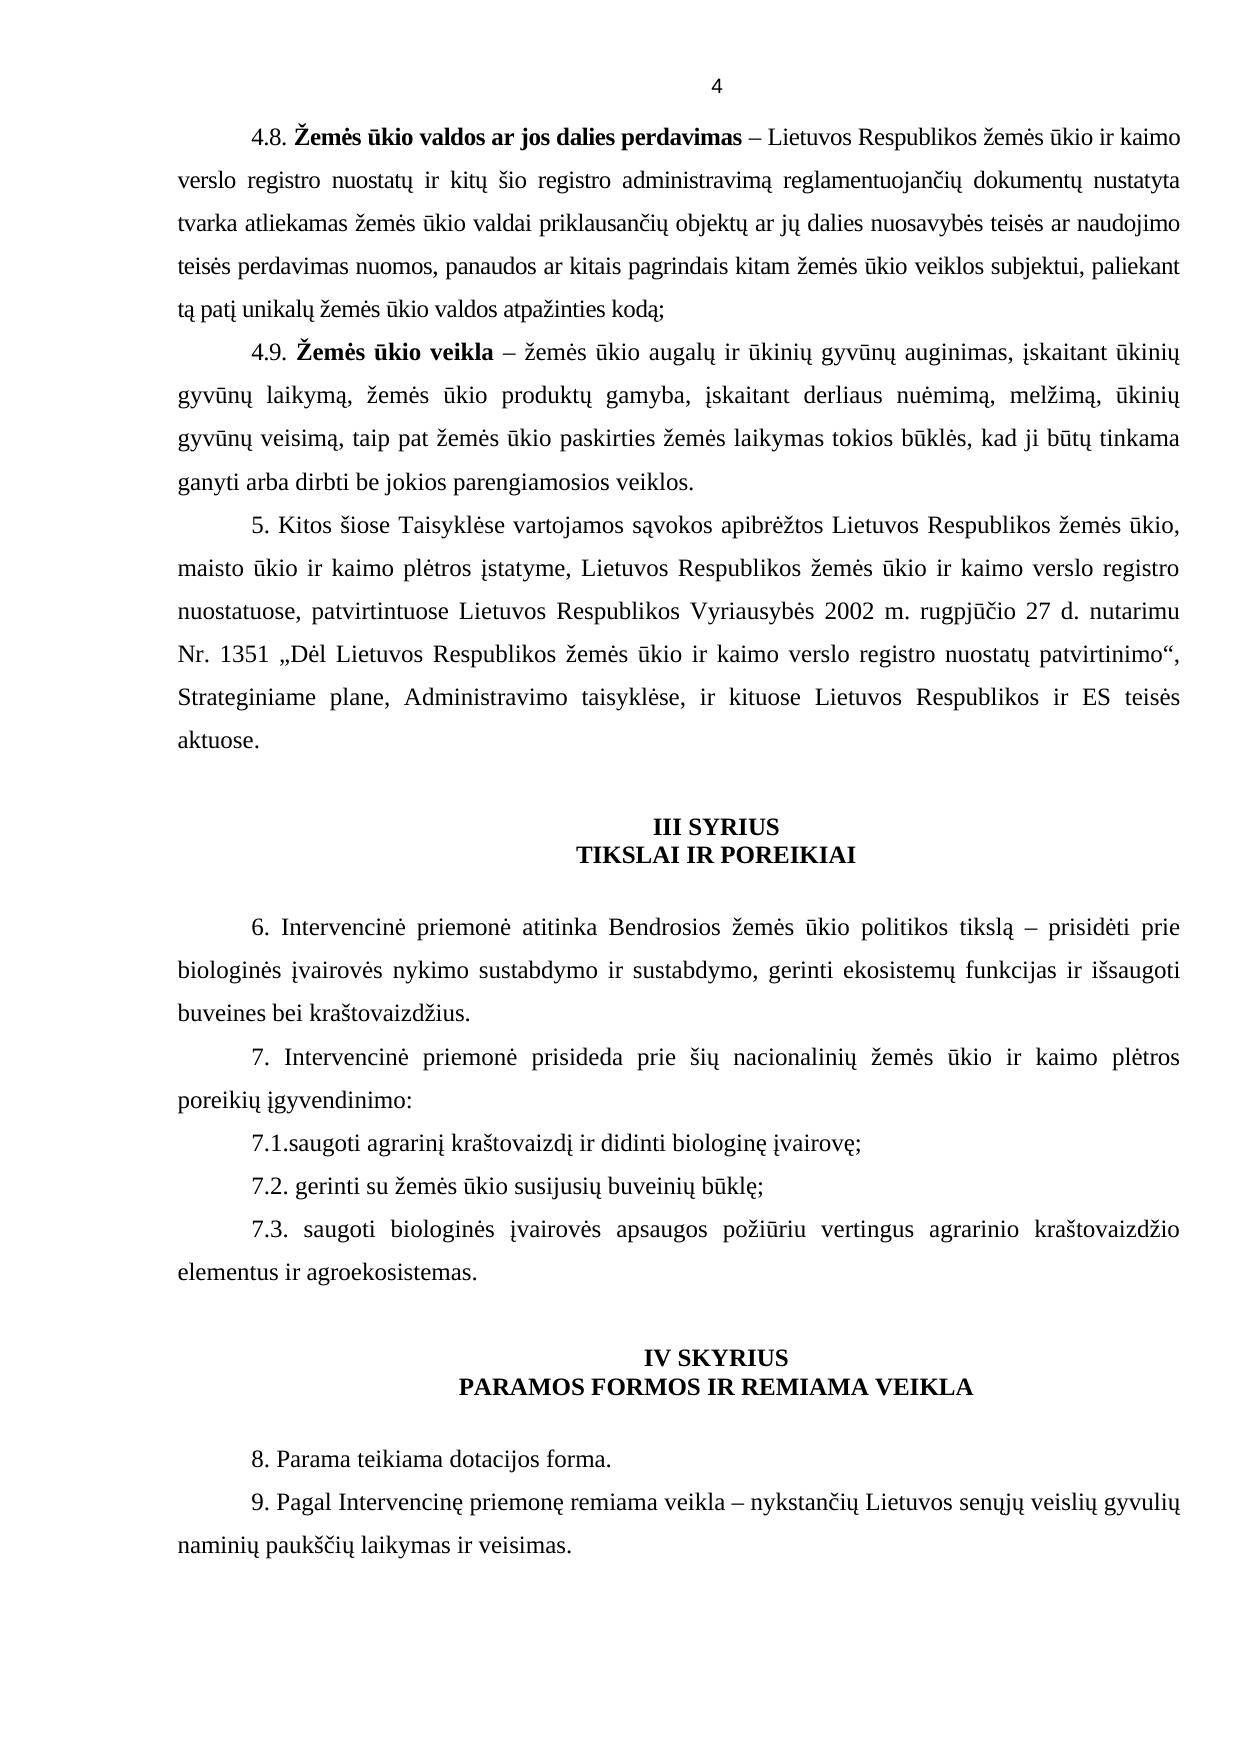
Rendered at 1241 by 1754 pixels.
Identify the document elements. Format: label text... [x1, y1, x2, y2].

text 7.3. saugoti biologinės įvairovės apsaugos požiūriu vertingus agrarinio kraštovaizdžio elementus ir agroekosistemas. [177, 1214, 1181, 1286]
text TIKSLAI IR POREIKIAI [177, 840, 1181, 869]
text 9. Pagal Intervencinę priemonę remiama veikla – nykstančių Lietuvos senųjų veislių gyvulių naminių paukščių laikymas ir veisimas. [177, 1487, 1181, 1559]
text PARAMOS FORMOS IR REMIAMA VEIKLA [177, 1372, 1181, 1401]
text 4.8. Žemės ūkio valdos ar jos dalies perdavimas – Lietuvos Respublikos žemės ūkio ir kaimo verslo registro nuostatų ir kitų šio registro administravimą reglamentuojančių dokumentų nustatyta tvarka atliekamas žemės ūkio valdai priklausančių objektų ar jų dalies nuosavybės teisės ar naudojimo teisės perdavimas nuomos, panaudos ar kitais pagrindais kitam žemės ūkio veiklos subjektui, paliekant tą patį unikalų žemės ūkio valdos atpažinties kodą; [177, 122, 1181, 323]
text 7.2. gerinti su žemės ūkio susijusių buveinių būklę; [177, 1171, 1181, 1200]
text 6. Intervencinė priemonė atitinka Bendrosios žemės ūkio politikos tikslą – prisidėti prie biologinės įvairovės nykimo sustabdymo ir sustabdymo, gerinti ekosistemų funkcijas ir išsaugoti buveines bei kraštovaizdžius. [177, 912, 1181, 1027]
text IV SKYRIUS [177, 1343, 1181, 1372]
text 7.1.saugoti agrarinį kraštovaizdį ir didinti biologinę įvairovę; [177, 1128, 1181, 1157]
text 7. Intervencinė priemonė prisideda prie šių nacionalinių žemės ūkio ir kaimo plėtros poreikių įgyvendinimo: [177, 1042, 1181, 1113]
text 4.9. Žemės ūkio veikla – žemės ūkio augalų ir ūkinių gyvūnų auginimas, įskaitant ūkinių gyvūnų laikymą, žemės ūkio produktų gamyba, įskaitant derliaus nuėmimą, melžimą, ūkinių gyvūnų veisimą, taip pat žemės ūkio paskirties žemės laikymas tokios būklės, kad ji būtų tinkama ganyti arba dirbti be jokios parengiamosios veiklos. [177, 337, 1181, 495]
text 5. Kitos šiose Taisyklėse vartojamos sąvokos apibrėžtos Lietuvos Respublikos žemės ūkio, maisto ūkio ir kaimo plėtros įstatyme, Lietuvos Respublikos žemės ūkio ir kaimo verslo registro nuostatuose, patvirtintuose Lietuvos Respublikos Vyriausybės 2002 m. rugpjūčio 27 d. nutarimu Nr. 1351 „Dėl Lietuvos Respublikos žemės ūkio ir kaimo verslo registro nuostatų patvirtinimo“, Strateginiame plane, Administravimo taisyklėse, ir kituose Lietuvos Respublikos ir ES teisės aktuose. [177, 510, 1181, 754]
text 8. Parama teikiama dotacijos forma. [177, 1444, 1181, 1473]
text III SYRIUS [177, 812, 1181, 840]
